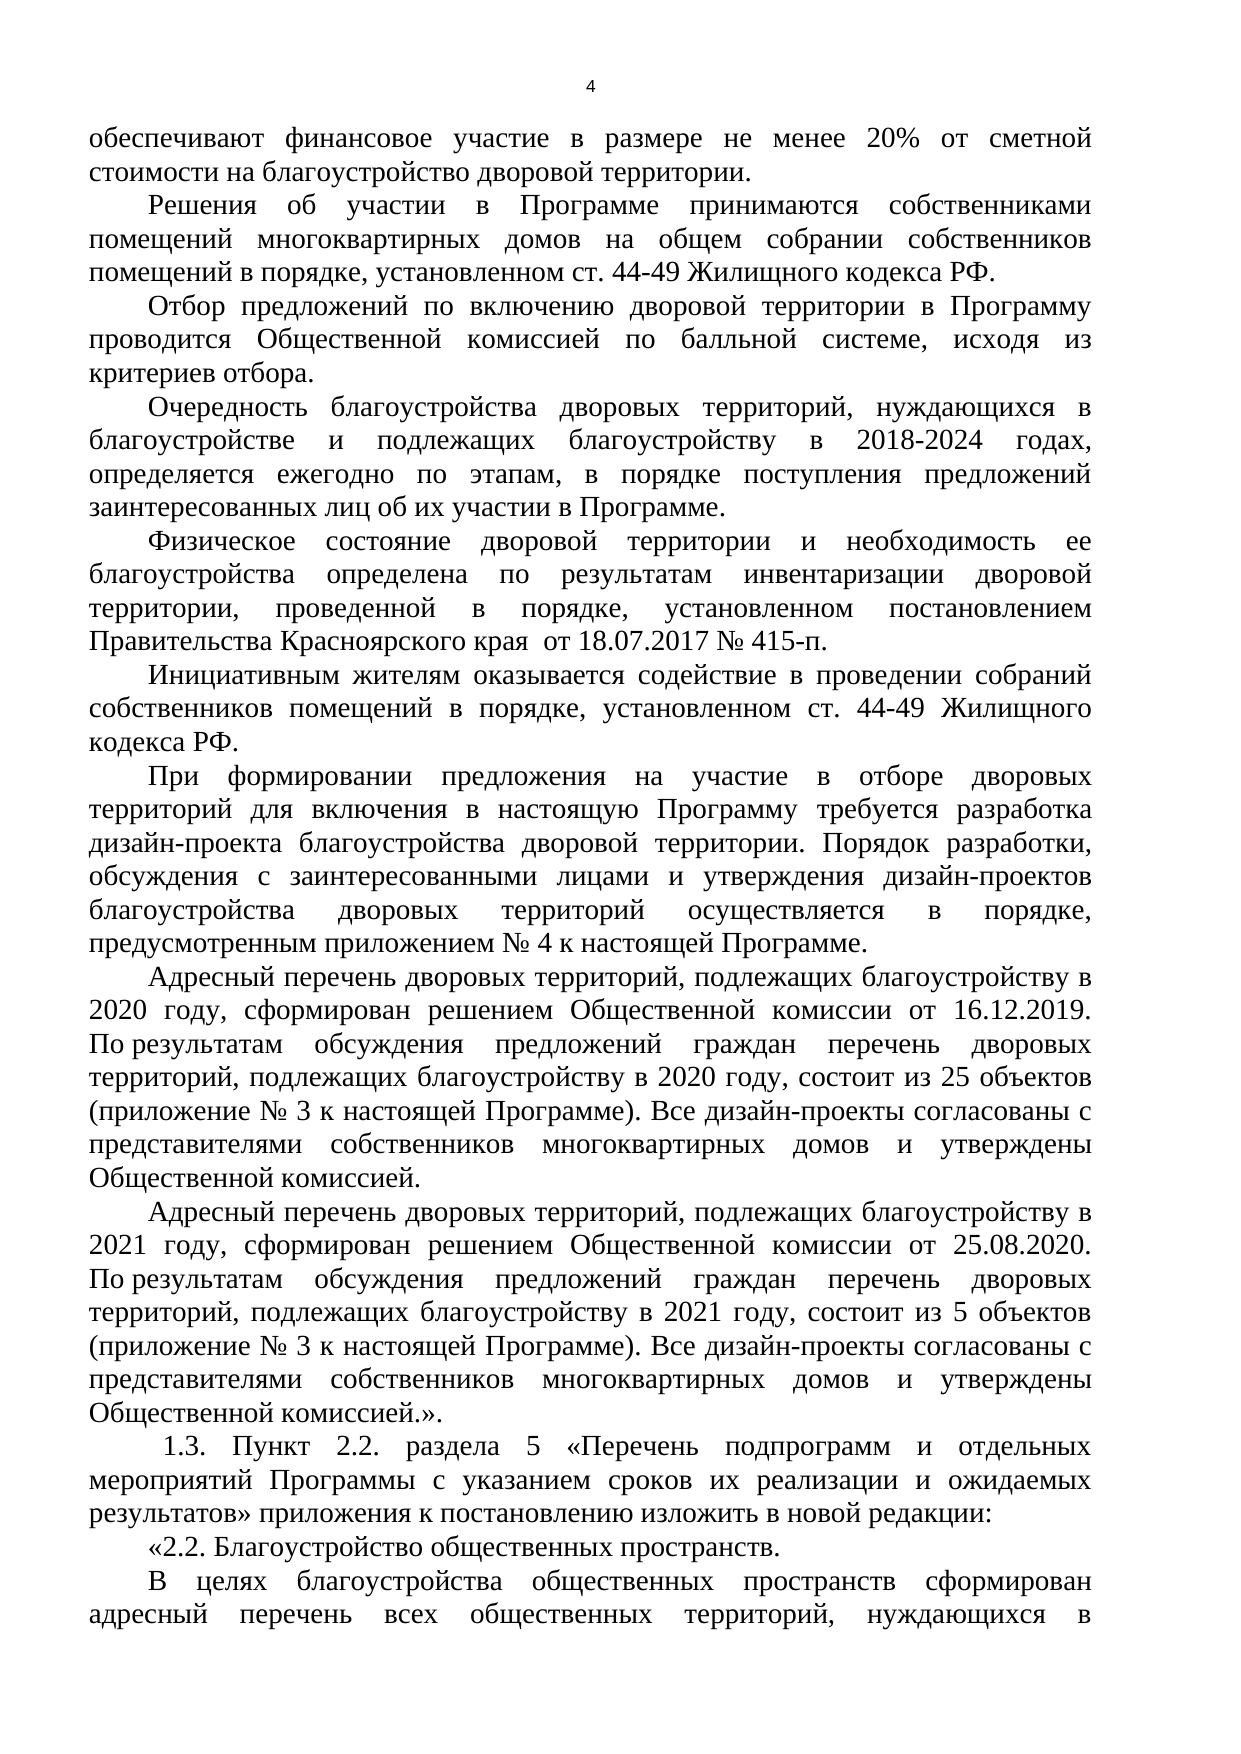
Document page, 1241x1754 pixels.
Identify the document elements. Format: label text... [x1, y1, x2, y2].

text 1.3. Пункт 2.2. раздела 5 «Перечень подпрограмм и отдельных мероприятий Программы с указанием сроков их реализации и ожидаемых результатов» приложения к постановлению изложить в новой редакции: [89, 1428, 1092, 1529]
text Адресный перечень дворовых территорий, подлежащих благоустройству в 2021 году, сформирован решением Общественной комиссии от 25.08.2020. По результатам обсуждения предложений граждан перечень дворовых территорий, подлежащих благоустройству в 2021 году, состоит из 5 объектов (приложение № 3 к настоящей Программе). Все дизайн-проекты согласованы с представителями собственников многоквартирных домов и утверждены Общественной комиссией.». [89, 1194, 1092, 1428]
text Решения об участии в Программе принимаются собственниками помещений многоквартирных домов на общем собрании собственников помещений в порядке, установленном ст. 44-49 Жилищного кодекса РФ. [89, 187, 1092, 288]
text При формировании предложения на участие в отборе дворовых территорий для включения в настоящую Программу требуется разработка дизайн-проекта благоустройства дворовой территории. Порядок разработки, обсуждения с заинтересованными лицами и утверждения дизайн-проектов благоустройства дворовых территорий осуществляется в порядке, предусмотренным приложением № 4 к настоящей Программе. [89, 758, 1092, 959]
text Отбор предложений по включению дворовой территории в Программу проводится Общественной комиссией по балльной системе, исходя из критериев отбора. [89, 288, 1092, 389]
text Адресный перечень дворовых территорий, подлежащих благоустройству в 2020 году, сформирован решением Общественной комиссии от 16.12.2019. По результатам обсуждения предложений граждан перечень дворовых территорий, подлежащих благоустройству в 2020 году, состоит из 25 объектов (приложение № 3 к настоящей Программе). Все дизайн-проекты согласованы с представителями собственников многоквартирных домов и утверждены Общественной комиссией. [89, 959, 1092, 1194]
text Физическое состояние дворовой территории и необходимость ее благоустройства определена по результатам инвентаризации дворовой территории, проведенной в порядке, установленном постановлением Правительства Красноярского края от 18.07.2017 № 415-п. [89, 523, 1092, 657]
text «2.2. Благоустройство общественных пространств. [89, 1529, 1092, 1563]
text Очередность благоустройства дворовых территорий, нуждающихся в благоустройстве и подлежащих благоустройству в 2018-2024 годах, определяется ежегодно по этапам, в порядке поступления предложений заинтересованных лиц об их участии в Программе. [89, 389, 1092, 523]
text Инициативным жителям оказывается содействие в проведении собраний собственников помещений в порядке, установленном ст. 44-49 Жилищного кодекса РФ. [89, 657, 1092, 758]
